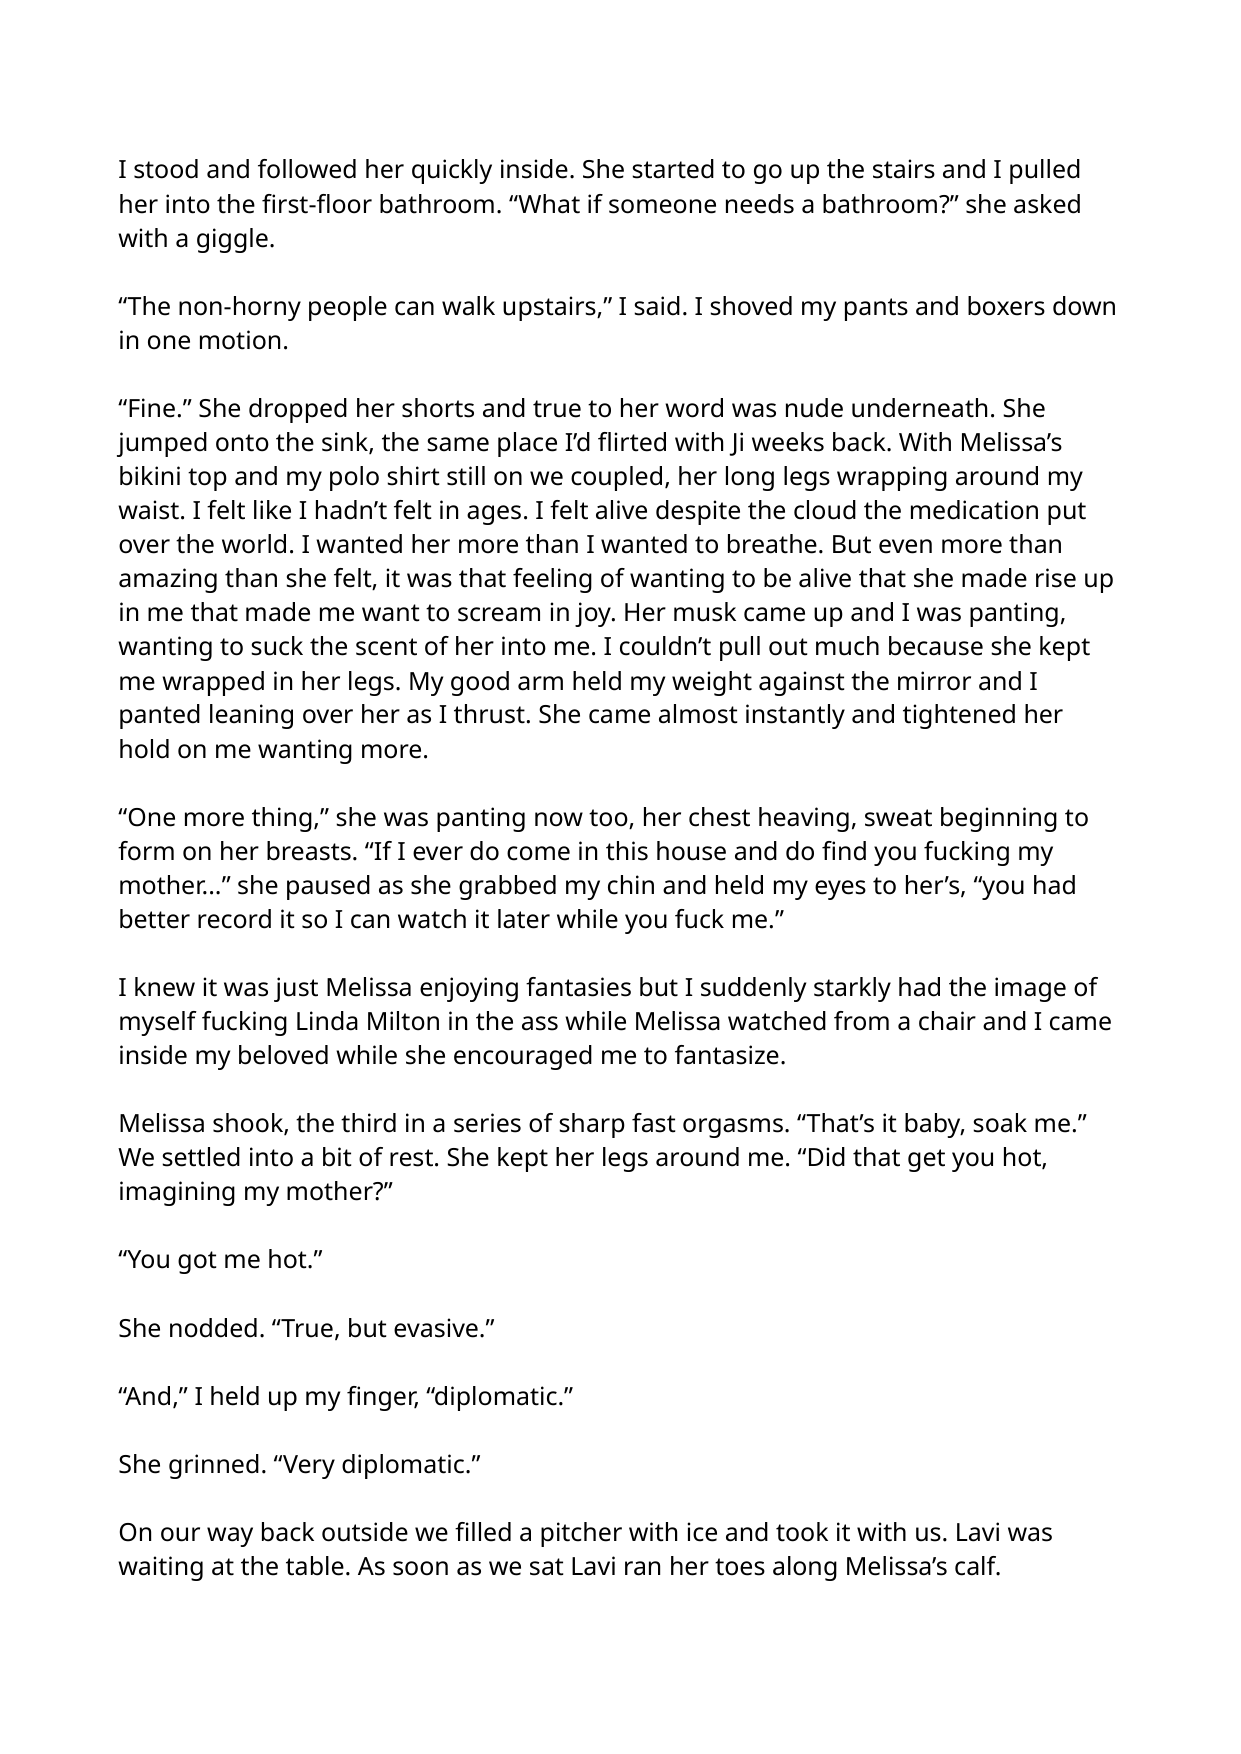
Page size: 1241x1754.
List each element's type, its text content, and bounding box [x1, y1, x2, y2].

text “Fine.” She dropped her shorts and true to her word was nude underneath. She jumped onto the sink, the same place I’d flirted with Ji weeks back. With Melissa’s bikini top and my polo shirt still on we coupled, her long legs wrapping around my waist. I felt like I hadn’t felt in ages. I felt alive despite the cloud the medication put over the world. I wanted her more than I wanted to breathe. But even more than amazing than she felt, it was that feeling of wanting to be alive that she made rise up in me that made me want to scream in joy. Her musk came up and I was panting, wanting to suck the scent of her into me. I couldn’t pull out much because she kept me wrapped in her legs. My good arm held my weight against the mirror and I panted leaning over her as I thrust. She came almost instantly and tightened her hold on me wanting more. [118, 391, 1122, 765]
text I knew it was just Melissa enjoying fantasies but I suddenly starkly had the image of myself fucking Linda Milton in the ass while Melissa watched from a chair and I came inside my beloved while she encouraged me to fantasize. [118, 970, 1122, 1072]
text I stood and followed her quickly inside. She started to go up the stairs and I pulled her into the first-floor bathroom. “What if someone needs a bathroom?” she asked with a giggle. [118, 152, 1122, 254]
text Melissa shook, the third in a series of sharp fast orgasms. “That’s it baby, soak me.” We settled into a bit of rest. She kept her legs around me. “Did that get you hot, imagining my mother?” [118, 1106, 1122, 1208]
text “One more thing,” she was panting now too, her chest heaving, sweat beginning to form on her breasts. “If I ever do come in this house and do find you fucking my mother...” she paused as she grabbed my chin and held my eyes to her’s, “you had better record it so I can watch it later while you fuck me.” [118, 799, 1122, 936]
text She grinned. “Very diplomatic.” [118, 1447, 1122, 1481]
text “The non-horny people can walk upstairs,” I said. I shoved my pants and boxers down in one motion. [118, 288, 1122, 357]
text She nodded. “True, but evasive.” [118, 1310, 1122, 1344]
text “And,” I held up my finger, “diplomatic.” [118, 1378, 1122, 1412]
text “You got me hot.” [118, 1242, 1122, 1276]
text On our way back outside we filled a pitcher with ice and took it with us. Lavi was waiting at the table. As soon as we sat Lavi ran her toes along Melissa’s calf. [118, 1515, 1122, 1583]
